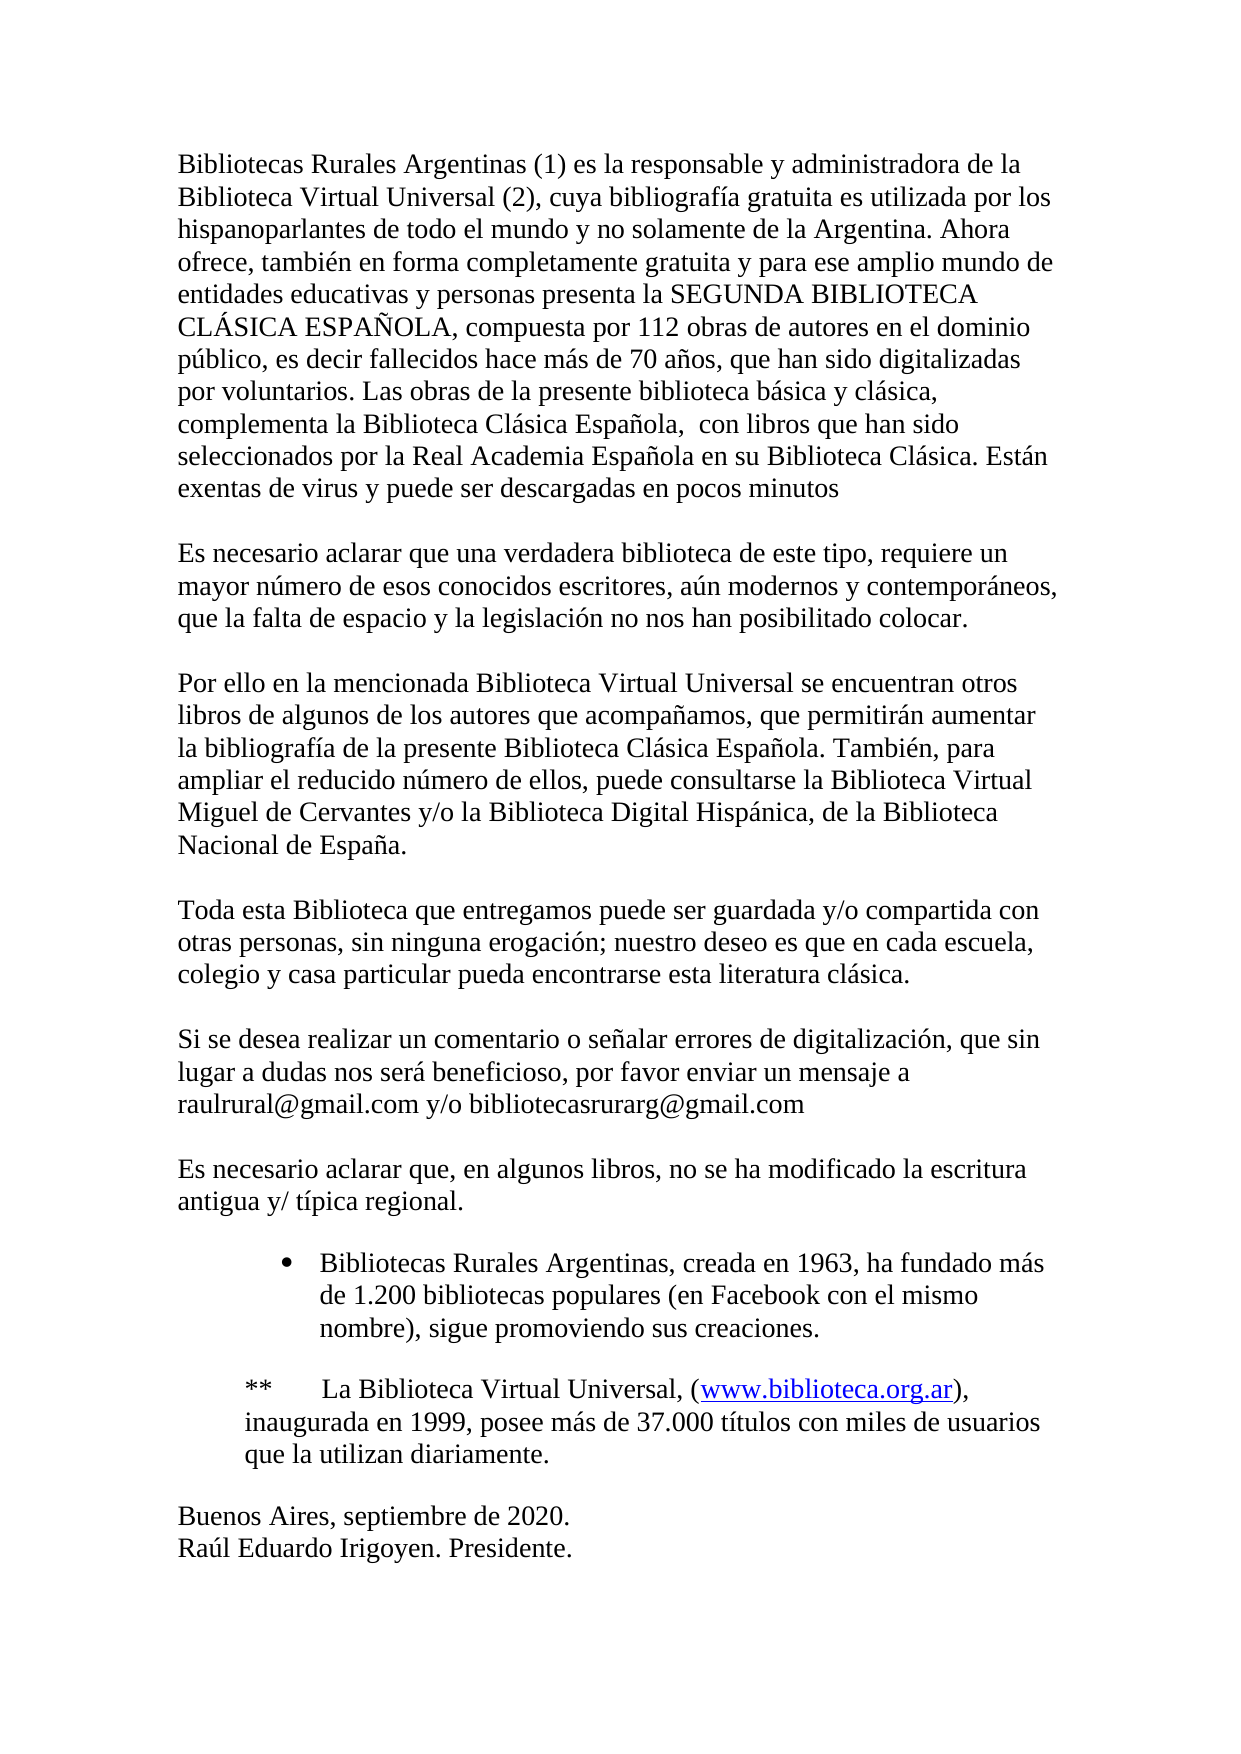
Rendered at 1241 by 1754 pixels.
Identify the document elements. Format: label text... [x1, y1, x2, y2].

text ** La Biblioteca Virtual Universal, (www.biblioteca.org.ar), inaugurada en 1999, posee más de 37.000 títulos con miles de usuarios que la utilizan diariamente. [244, 1372, 1063, 1469]
text Buenos Aires, septiembre de 2020. Raúl Eduardo Irigoyen. Presidente. [177, 1499, 1063, 1563]
list Bibliotecas Rurales Argentinas, creada en 1963, ha fundado más de 1.200 bibliotecas populares (en Facebook con el mismo nombre), sigue promoviendo sus creaciones. [282, 1246, 1063, 1343]
text Bibliotecas Rurales Argentinas (1) es la responsable y administradora de la Biblioteca Virtual Universal (2), cuya bibliografía gratuita es utilizada por los hispanoparlantes de todo el mundo y no solamente de la Argentina. Ahora ofrece, también en forma completamente gratuita y para ese amplio mundo de entidades educativas y personas presenta la SEGUNDA BIBLIOTECA CLÁSICA ESPAÑOLA, compuesta por 112 obras de autores en el dominio público, es decir fallecidos hace más de 70 años, que han sido digitalizadas por voluntarios. Las obras de la presente biblioteca básica y clásica, complementa la Biblioteca Clásica Española, con libros que han sido seleccionados por la Real Academia Española en su Biblioteca Clásica. Están exentas de virus y puede ser descargadas en pocos minutos Es necesario aclarar que una verdadera biblioteca de este tipo, requiere un mayor número de esos conocidos escritores, aún modernos y contemporáneos, que la falta de espacio y la legislación no nos han posibilitado colocar. Por ello en la mencionada Biblioteca Virtual Universal se encuentran otros libros de algunos de los autores que acompañamos, que permitirán aumentar la bibliografía de la presente Biblioteca Clásica Española. También, para ampliar el reducido número de ellos, puede consultarse la Biblioteca Virtual Miguel de Cervantes y/o la Biblioteca Digital Hispánica, de la Biblioteca Nacional de España. Toda esta Biblioteca que entregamos puede ser guardada y/o compartida con otras personas, sin ninguna erogación; nuestro deseo es que en cada escuela, colegio y casa particular pueda encontrarse esta literatura clásica. Si se desea realizar un comentario o señalar errores de digitalización, que sin lugar a dudas nos será beneficioso, por favor enviar un mensaje a raulrural@gmail.com y/o bibliotecasrurarg@gmail.com Es necesario aclarar que, en algunos libros, no se ha modificado la escritura antigua y/ típica regional. [177, 148, 1063, 1217]
